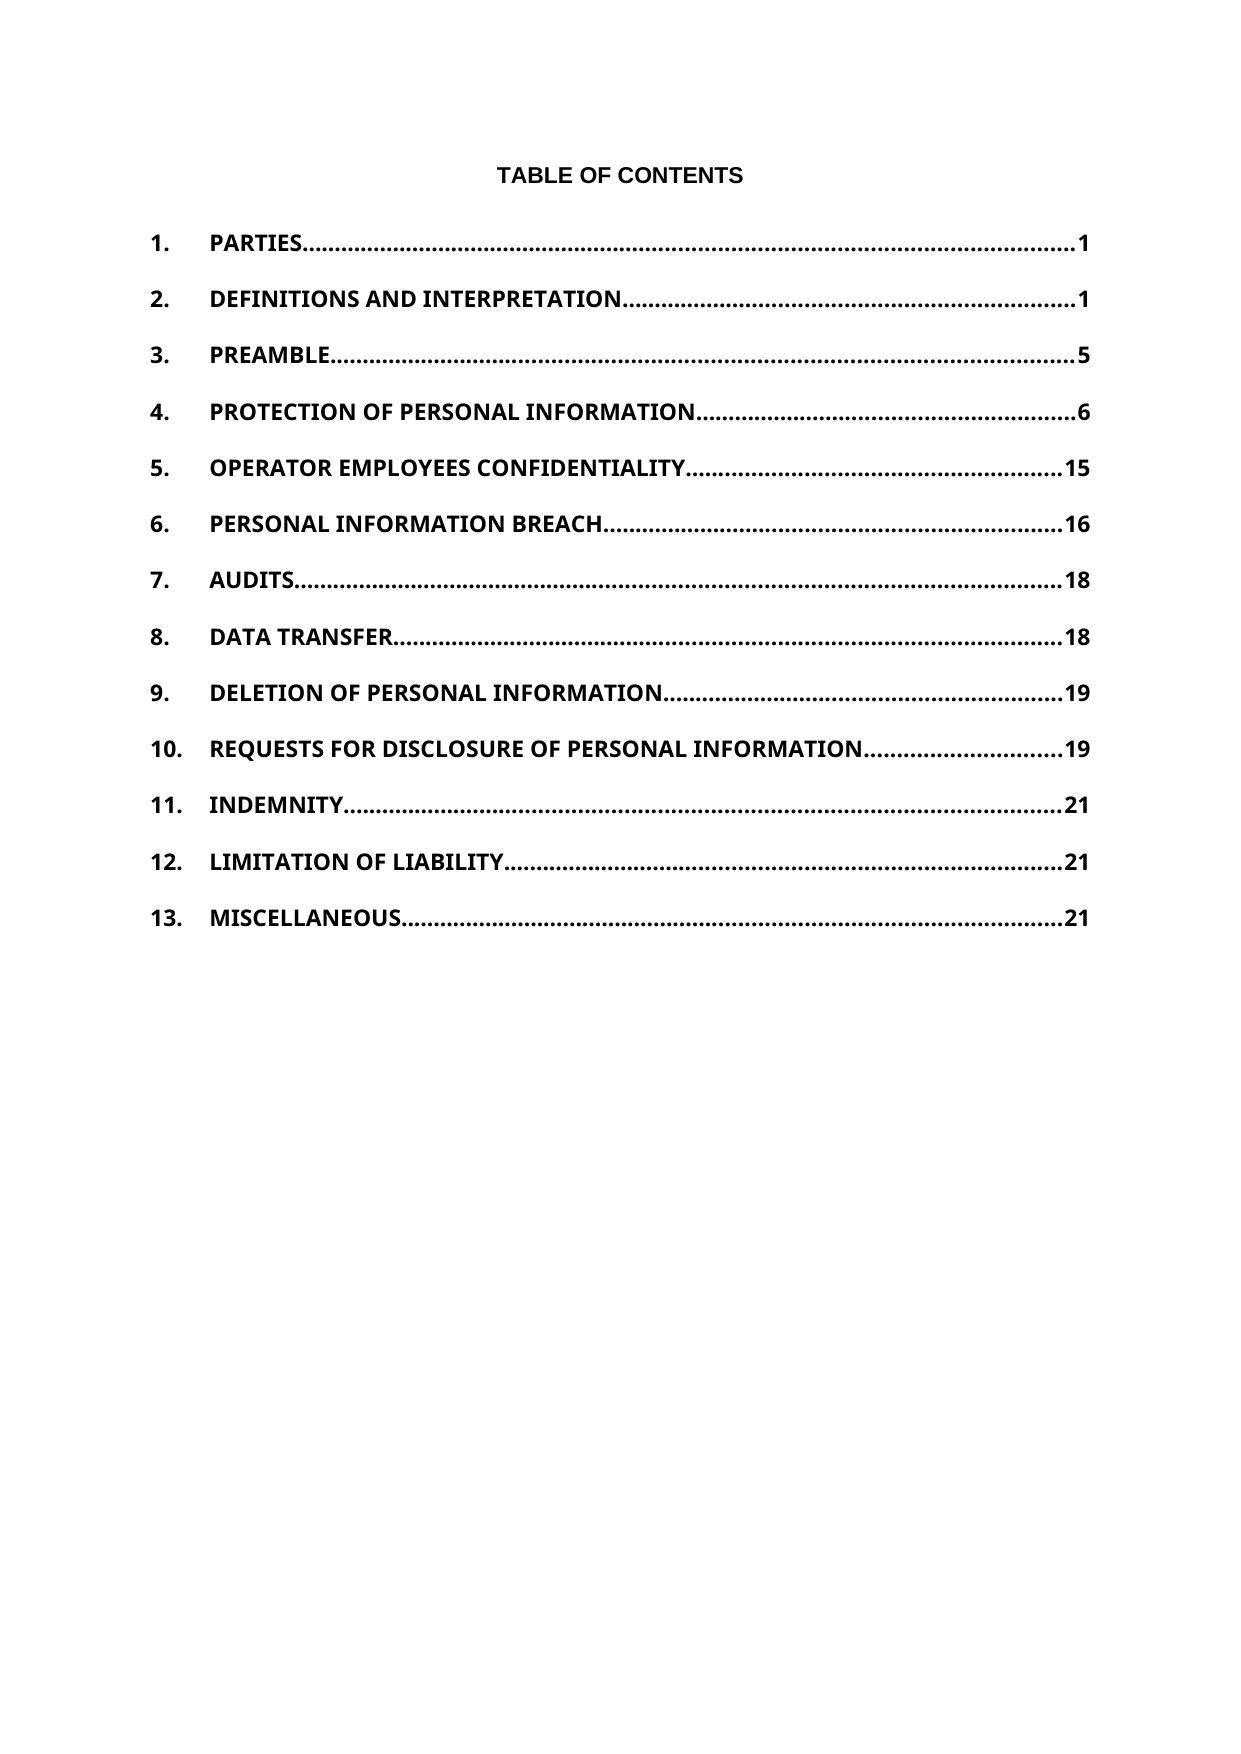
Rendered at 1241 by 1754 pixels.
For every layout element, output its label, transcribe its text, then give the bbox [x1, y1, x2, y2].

text 3. PREAMBLE 5 [150, 339, 1090, 371]
text 5. OPERATOR EMPLOYEES CONFIDENTIALITY 15 [150, 452, 1090, 483]
text 4. PROTECTION OF PERSONAL INFORMATION 6 [150, 396, 1090, 427]
text 7. AUDITS 18 [150, 564, 1090, 596]
text 13. MISCELLANEOUS 21 [150, 902, 1090, 933]
text TABLE OF CONTENTS [150, 162, 1090, 189]
text 8. DATA TRANSFER 18 [150, 621, 1090, 652]
text 11. INDEMNITY 21 [150, 789, 1090, 821]
text 10. REQUESTS FOR DISCLOSURE OF PERSONAL INFORMATION 19 [150, 733, 1090, 764]
text 1. PARTIES 1 [150, 227, 1090, 258]
text 6. PERSONAL INFORMATION BREACH 16 [150, 508, 1090, 539]
text 12. LIMITATION OF LIABILITY 21 [150, 846, 1090, 877]
text 9. DELETION OF PERSONAL INFORMATION 19 [150, 677, 1090, 708]
text 2. DEFINITIONS AND INTERPRETATION 1 [150, 283, 1090, 314]
